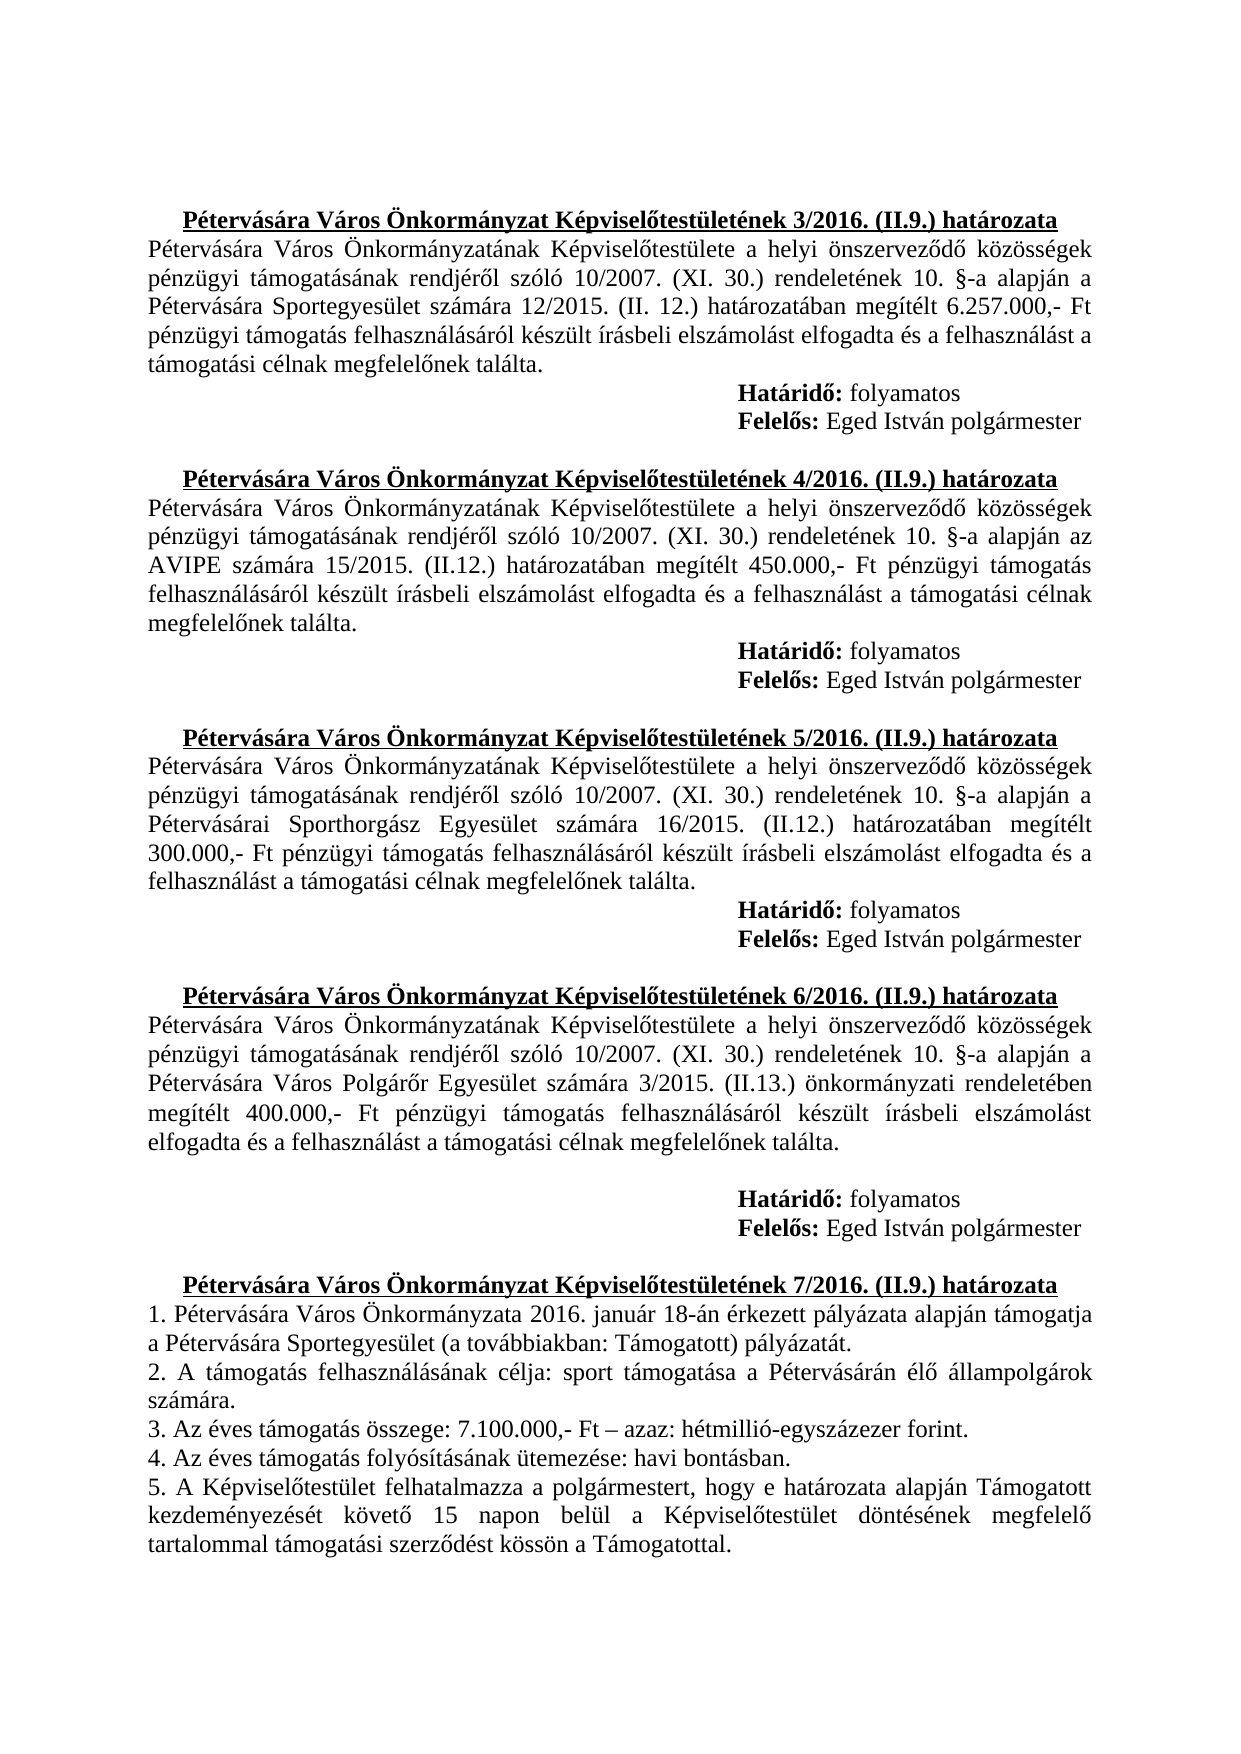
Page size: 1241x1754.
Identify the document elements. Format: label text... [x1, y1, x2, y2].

text Pétervására Város Önkormányzatának Képviselőtestülete a helyi önszerveződő közösségek pénzügyi támogatásának rendjéről szóló 10/2007. (XI. 30.) rendeletének 10. §-a alapján a Pétervásárai Sporthorgász Egyesület számára 16/2015. (II.12.) határozatában megítélt 300.000,- Ft pénzügyi támogatás felhasználásáról készült írásbeli elszámolást elfogadta és a felhasználást a támogatási célnak megfelelőnek találta. [148, 751, 1093, 895]
text Pétervására Város Önkormányzatának Képviselőtestülete a helyi önszerveződő közösségek pénzügyi támogatásának rendjéről szóló 10/2007. (XI. 30.) rendeletének 10. §-a alapján a Pétervására Város Polgárőr Egyesület számára 3/2015. (II.13.) önkormányzati rendeletében megítélt 400.000,- Ft pénzügyi támogatás felhasználásáról készült írásbeli elszámolást elfogadta és a felhasználást a támogatási célnak megfelelőnek találta. [148, 1010, 1093, 1156]
text Határidő: folyamatos [664, 1184, 1093, 1213]
text Felelős: Eged István polgármester [664, 924, 1093, 953]
text Határidő: folyamatos [664, 378, 1093, 406]
text Felelős: Eged István polgármester [664, 665, 1093, 694]
text Pétervására Város Önkormányzat Képviselőtestületének 7/2016. (II.9.) határozata [148, 1271, 1093, 1299]
text Határidő: folyamatos [738, 636, 1093, 665]
text 2. A támogatás felhasználásának célja: sport támogatása a Pétervásárán élő állampolgárok számára. [148, 1357, 1093, 1414]
text Pétervására Város Önkormányzat Képviselőtestületének 3/2016. (II.9.) határozata [148, 205, 1093, 234]
text 4. Az éves támogatás folyósításának ütemezése: havi bontásban. [148, 1443, 1093, 1472]
text Határidő: folyamatos [664, 895, 1093, 924]
text Pétervására Város Önkormányzat Képviselőtestületének 5/2016. (II.9.) határozata [148, 723, 1093, 751]
text Felelős: Eged István polgármester [664, 406, 1093, 435]
text Felelős: Eged István polgármester [664, 1213, 1093, 1242]
text 3. Az éves támogatás összege: 7.100.000,- Ft – azaz: hétmillió-egyszázezer forint. [148, 1414, 1093, 1443]
text Pétervására Város Önkormányzat Képviselőtestületének 4/2016. (II.9.) határozata [148, 464, 1093, 493]
text Pétervására Város Önkormányzatának Képviselőtestülete a helyi önszerveződő közösségek pénzügyi támogatásának rendjéről szóló 10/2007. (XI. 30.) rendeletének 10. §-a alapján az AVIPE számára 15/2015. (II.12.) határozatában megítélt 450.000,- Ft pénzügyi támogatás felhasználásáról készült írásbeli elszámolást elfogadta és a felhasználást a támogatási célnak megfelelőnek találta. [148, 493, 1093, 636]
text Pétervására Város Önkormányzat Képviselőtestületének 6/2016. (II.9.) határozata [148, 981, 1093, 1010]
text 1. Pétervására Város Önkormányzata 2016. január 18-án érkezett pályázata alapján támogatja a Pétervására Sportegyesület (a továbbiakban: Támogatott) pályázatát. [148, 1299, 1093, 1357]
text Pétervására Város Önkormányzatának Képviselőtestülete a helyi önszerveződő közösségek pénzügyi támogatásának rendjéről szóló 10/2007. (XI. 30.) rendeletének 10. §-a alapján a Pétervására Sportegyesület számára 12/2015. (II. 12.) határozatában megítélt 6.257.000,- Ft pénzügyi támogatás felhasználásáról készült írásbeli elszámolást elfogadta és a felhasználást a támogatási célnak megfelelőnek találta. [148, 234, 1093, 378]
